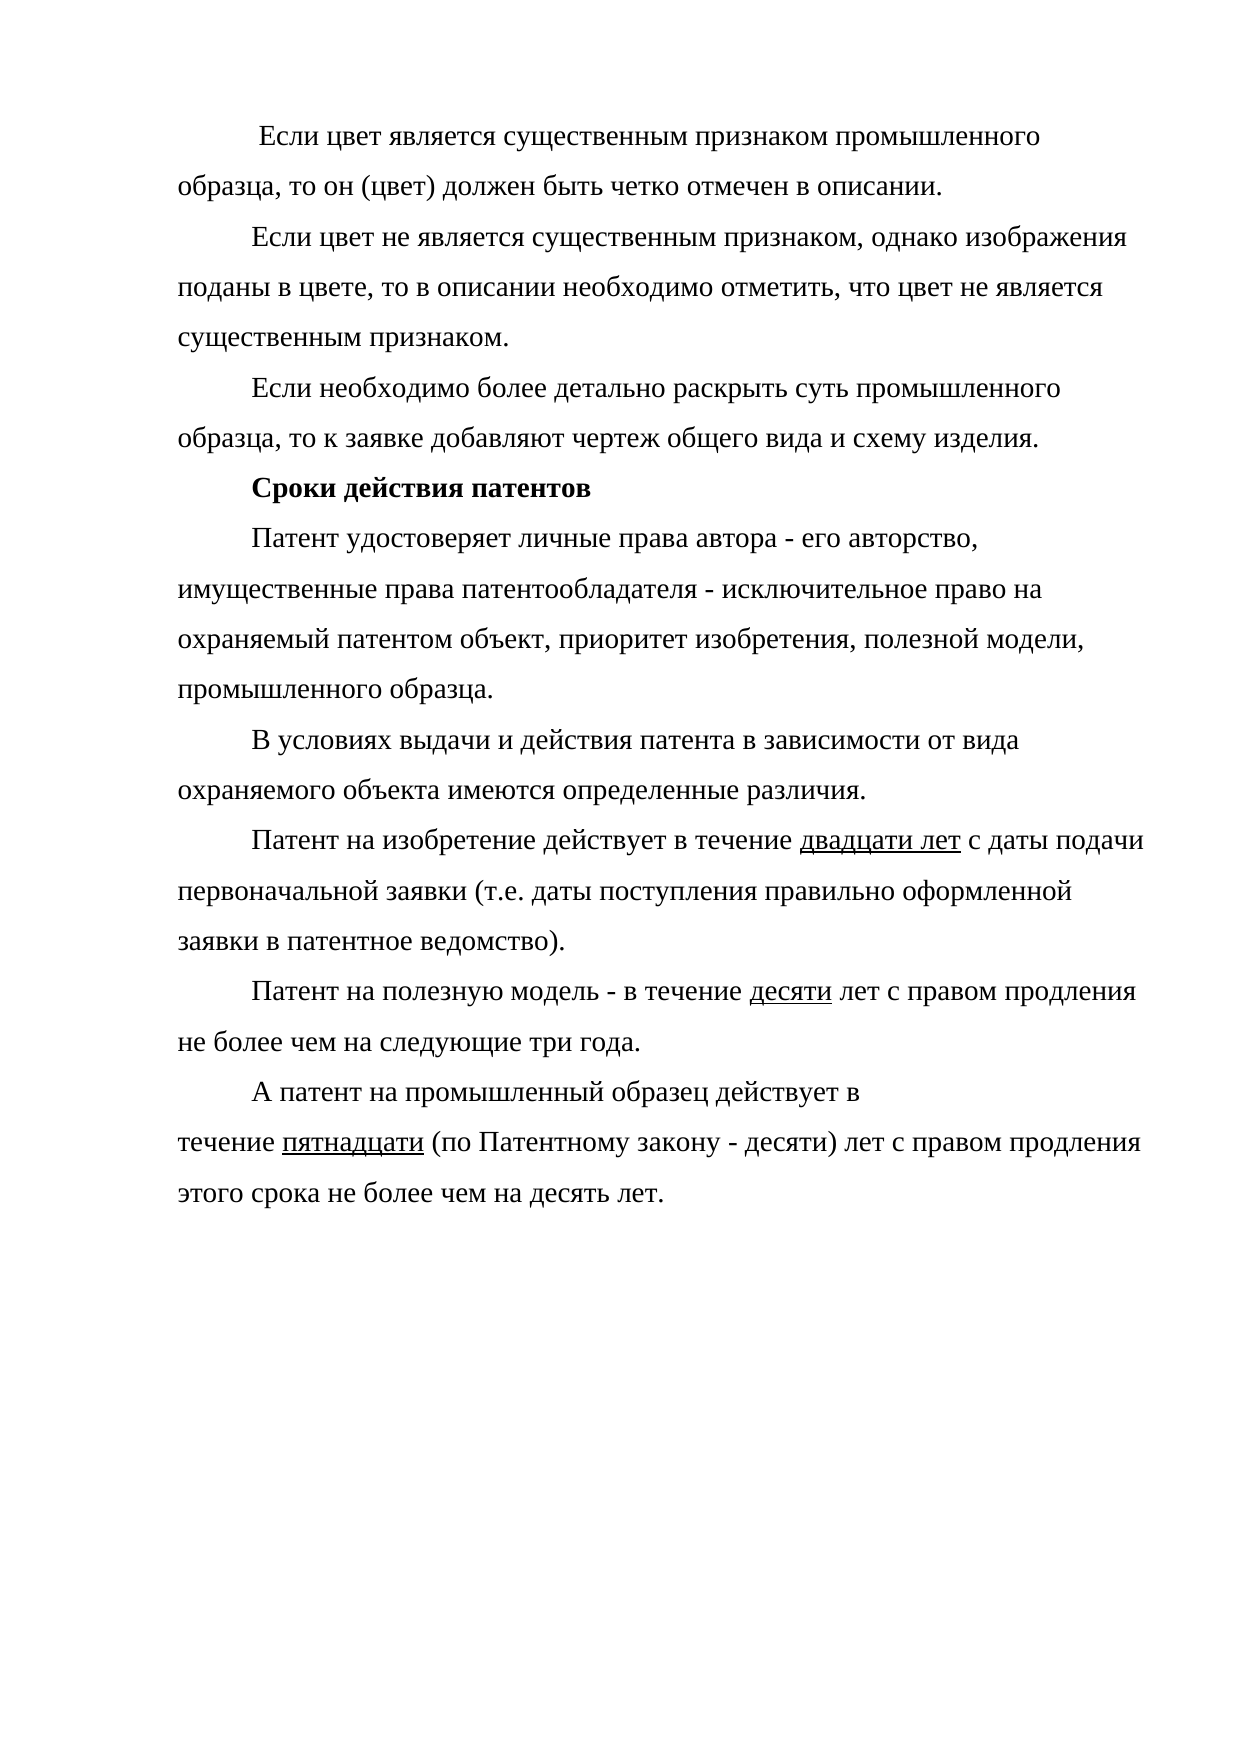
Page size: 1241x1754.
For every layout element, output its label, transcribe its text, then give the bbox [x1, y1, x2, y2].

text Сроки действия патентов [177, 470, 1152, 504]
text Патент на полезную модель - в течение десяти лет с правом продления не более чем на следующие три года. [177, 973, 1152, 1057]
text Если необходимо более детально раскрыть суть промышленного образца, то к заявке добавляют чертеж общего вида и схему изделия. [177, 370, 1152, 453]
text Если цвет не является существенным признаком, однако изображения поданы в цвете, то в описании необходимо отметить, что цвет не является существенным признаком. [177, 219, 1152, 353]
text Если цвет является существенным признаком промышленного образца, то он (цвет) должен быть четко отмечен в описании. [177, 118, 1152, 202]
text Патент удостоверяет личные права автора - его авторство, имущественные права патентообладателя - исключительное право на охраняемый патентом объект, приоритет изобретения, полезной модели, промышленного образца. [177, 521, 1152, 705]
text А патент на промышленный образец действует в течение пятнадцати (по Патентному закону - десяти) лет с правом продления этого срока не более чем на десять лет. [177, 1074, 1152, 1208]
text Патент на изобретение действует в течение двадцати лет с даты подачи первоначальной заявки (т.е. даты поступления правильно оформленной заявки в патентное ведомство). [177, 822, 1152, 957]
text В условиях выдачи и действия патента в зависимости от вида охраняемого объекта имеются определенные различия. [177, 722, 1152, 806]
